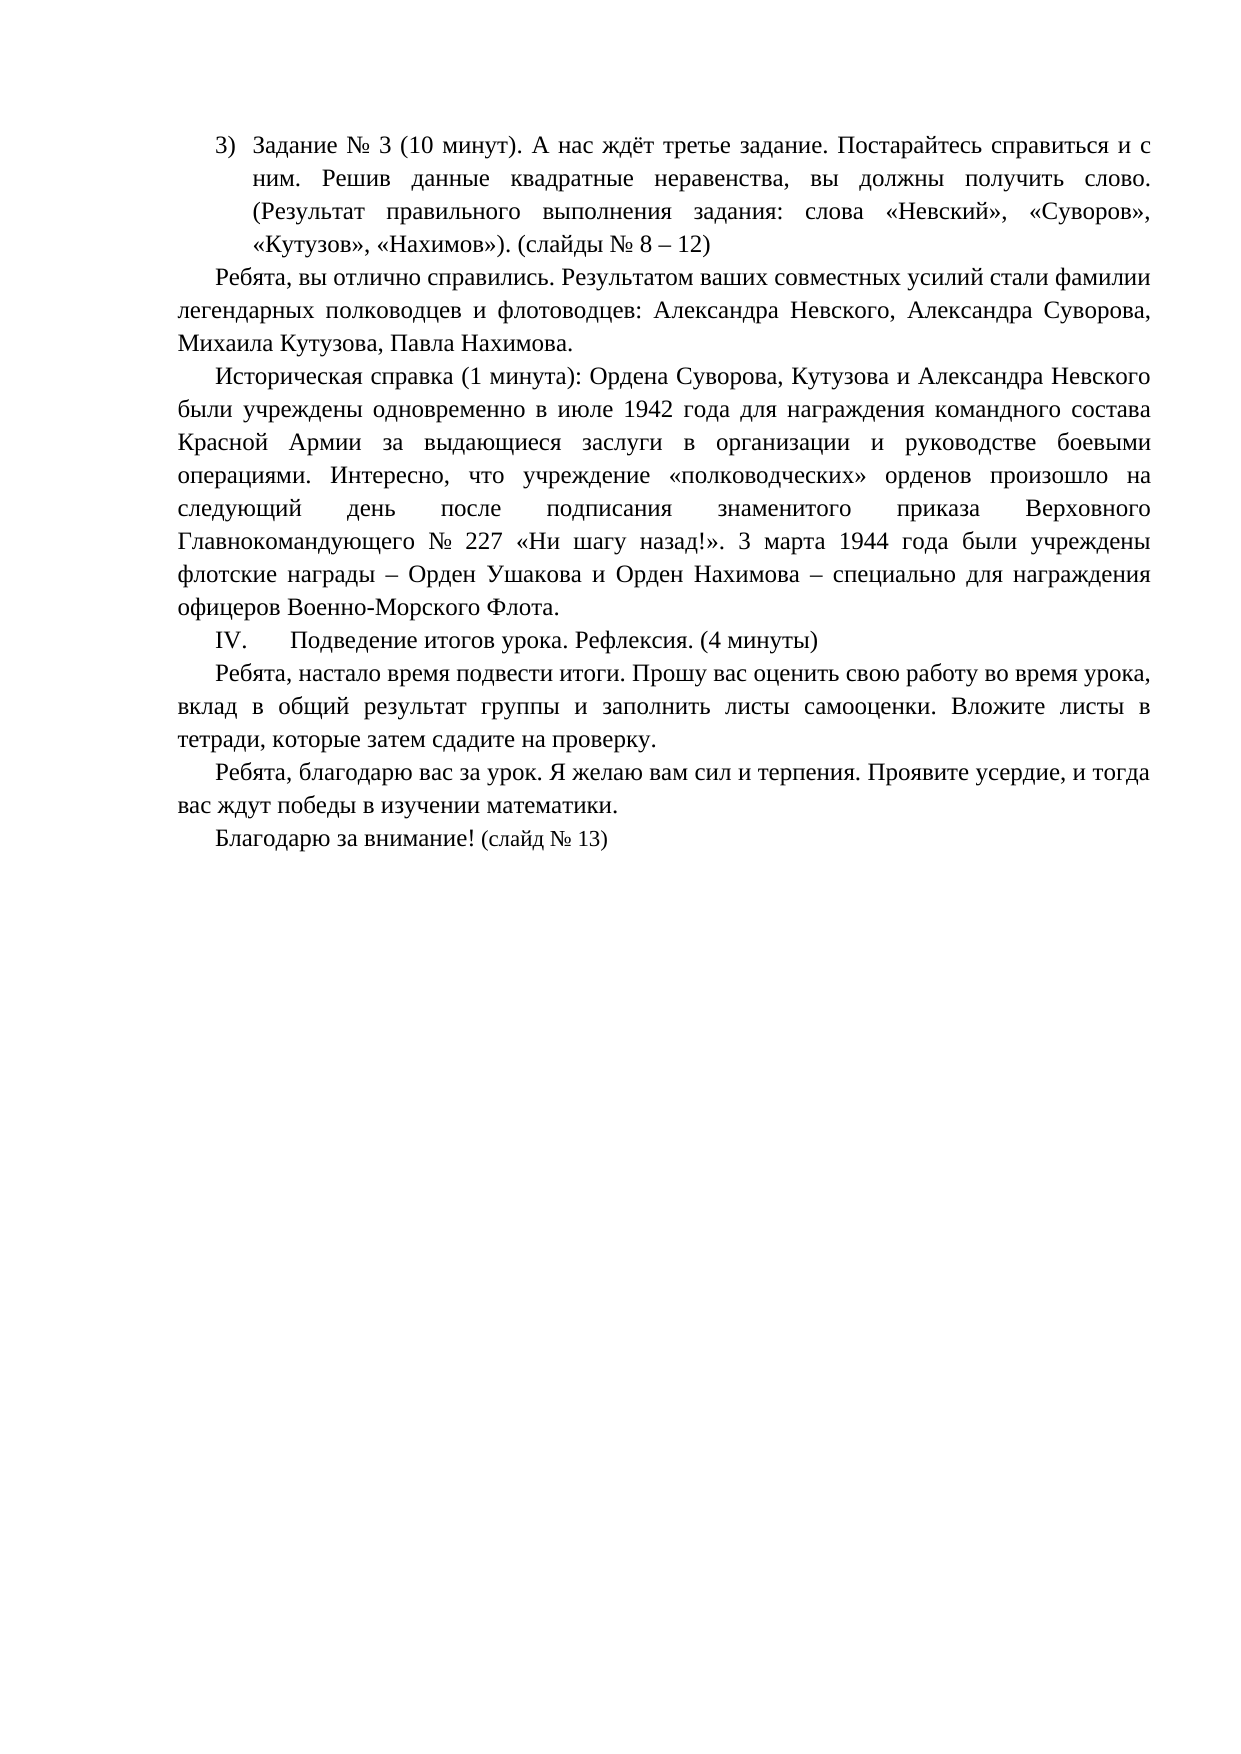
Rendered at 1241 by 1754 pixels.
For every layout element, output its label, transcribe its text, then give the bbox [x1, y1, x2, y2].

list Задание № 3 (10 минут). А нас ждёт третье задание. Постарайтесь справиться и с ним. Решив данные квадратные неравенства, вы должны получить слово. (Результат правильного выполнения задания: слова «Невский», «Суворов», «Кутузов», «Нахимов»). (слайды № 8 – 12) [215, 130, 1152, 258]
list Подведение итогов урока. Рефлексия. (4 минуты) [215, 625, 1152, 654]
text Ребята, настало время подвести итоги. Прошу вас оценить свою работу во время урока, вклад в общий результат группы и заполнить листы самооценки. Вложите листы в тетради, которые затем сдадите на проверку. [177, 658, 1152, 753]
text Благодарю за внимание! (слайд № 13) [177, 823, 1152, 852]
text Историческая справка (1 минута): Ордена Суворова, Кутузова и Александра Невского были учреждены одновременно в июле 1942 года для награждения командного состава Красной Армии за выдающиеся заслуги в организации и руководстве боевыми операциями. Интересно, что учреждение «полководческих» орденов произошло на следующий день после подписания знаменитого приказа Верховного Главнокомандующего № 227 «Ни шагу назад!». 3 марта 1944 года были учреждены флотские награды – Орден Ушакова и Орден Нахимова – специально для награждения офицеров Военно-Морского Флота. [177, 361, 1152, 621]
text Ребята, благодарю вас за урок. Я желаю вам сил и терпения. Проявите усердие, и тогда вас ждут победы в изучении математики. [177, 757, 1152, 819]
text Ребята, вы отлично справились. Результатом ваших совместных усилий стали фамилии легендарных полководцев и флотоводцев: Александра Невского, Александра Суворова, Михаила Кутузова, Павла Нахимова. [177, 262, 1152, 357]
